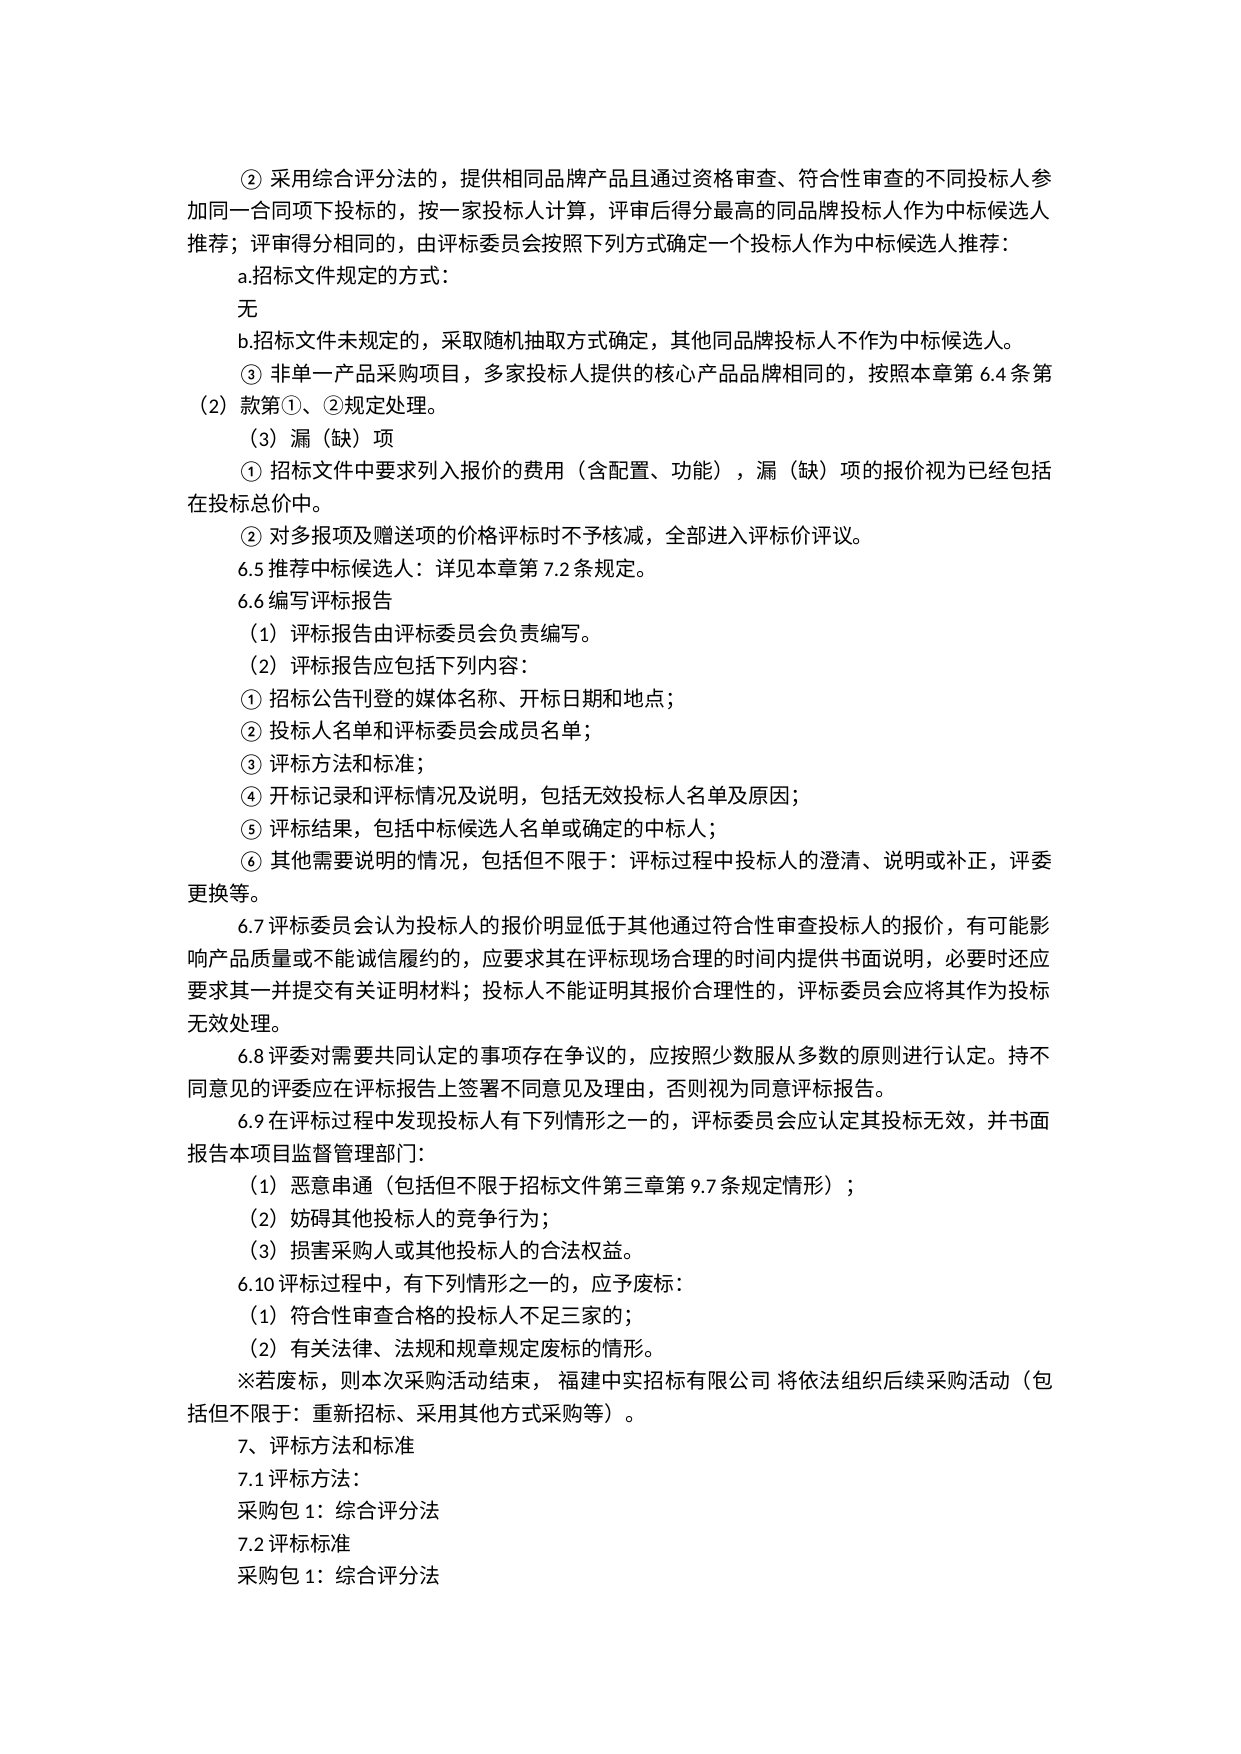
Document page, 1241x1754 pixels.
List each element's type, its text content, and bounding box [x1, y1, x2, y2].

text b.招标文件未规定的，采取随机抽取方式确定，其他同品牌投标人不作为中标候选人。 [187, 324, 1053, 357]
text a.招标文件规定的方式： [187, 259, 1053, 292]
text ③非单一产品采购项目，多家投标人提供的核心产品品牌相同的，按照本章第6.4条第（2）款第①、②规定处理。 [187, 357, 1053, 422]
text （2）有关法律、法规和规章规定废标的情形。 [187, 1332, 1053, 1364]
text ②采用综合评分法的，提供相同品牌产品且通过资格审查、符合性审查的不同投标人参加同一合同项下投标的，按一家投标人计算，评审后得分最高的同品牌投标人作为中标候选人推荐；评审得分相同的，由评标委员会按照下列方式确定一个投标人作为中标候选人推荐： [187, 162, 1053, 259]
text 7.1评标方法： [187, 1462, 1053, 1494]
text 6.9在评标过程中发现投标人有下列情形之一的，评标委员会应认定其投标无效，并书面报告本项目监督管理部门： [187, 1104, 1053, 1169]
text （3）损害采购人或其他投标人的合法权益。 [187, 1234, 1053, 1267]
text （2）评标报告应包括下列内容： [187, 649, 1053, 682]
text ⑥其他需要说明的情况，包括但不限于：评标过程中投标人的澄清、说明或补正，评委更换等。 [187, 844, 1053, 909]
text ⑤评标结果，包括中标候选人名单或确定的中标人； [187, 812, 1053, 844]
text ②对多报项及赠送项的价格评标时不予核减，全部进入评标价评议。 [187, 519, 1053, 552]
text （2）妨碍其他投标人的竞争行为； [187, 1202, 1053, 1234]
text 无 [187, 292, 1053, 324]
text 6.5推荐中标候选人：详见本章第7.2条规定。 [187, 552, 1053, 584]
text 7.2评标标准 [187, 1527, 1053, 1559]
text （1）符合性审查合格的投标人不足三家的； [187, 1299, 1053, 1332]
text 6.10评标过程中，有下列情形之一的，应予废标： [187, 1267, 1053, 1299]
text ③评标方法和标准； [187, 747, 1053, 779]
text （1）恶意串通（包括但不限于招标文件第三章第9.7条规定情形）； [187, 1169, 1053, 1202]
text ②投标人名单和评标委员会成员名单； [187, 714, 1053, 747]
text （3）漏（缺）项 [187, 422, 1053, 454]
text ①招标公告刊登的媒体名称、开标日期和地点； [187, 682, 1053, 714]
text 6.8评委对需要共同认定的事项存在争议的，应按照少数服从多数的原则进行认定。持不同意见的评委应在评标报告上签署不同意见及理由，否则视为同意评标报告。 [187, 1039, 1053, 1104]
text ※若废标，则本次采购活动结束， 福建中实招标有限公司 将依法组织后续采购活动（包括但不限于：重新招标、采用其他方式采购等）。 [187, 1364, 1053, 1429]
text 采购包1：综合评分法 [187, 1559, 1053, 1592]
text ④开标记录和评标情况及说明，包括无效投标人名单及原因； [187, 779, 1053, 812]
text 7、评标方法和标准 [187, 1429, 1053, 1462]
text （1）评标报告由评标委员会负责编写。 [187, 617, 1053, 649]
text 6.6编写评标报告 [187, 584, 1053, 617]
text ①招标文件中要求列入报价的费用（含配置、功能），漏（缺）项的报价视为已经包括在投标总价中。 [187, 454, 1053, 519]
text 6.7评标委员会认为投标人的报价明显低于其他通过符合性审查投标人的报价，有可能影响产品质量或不能诚信履约的，应要求其在评标现场合理的时间内提供书面说明，必要时还应要求其一并提交有关证明材料；投标人不能证明其报价合理性的，评标委员会应将其作为投标无效处理。 [187, 909, 1053, 1039]
text 采购包1：综合评分法 [187, 1494, 1053, 1527]
